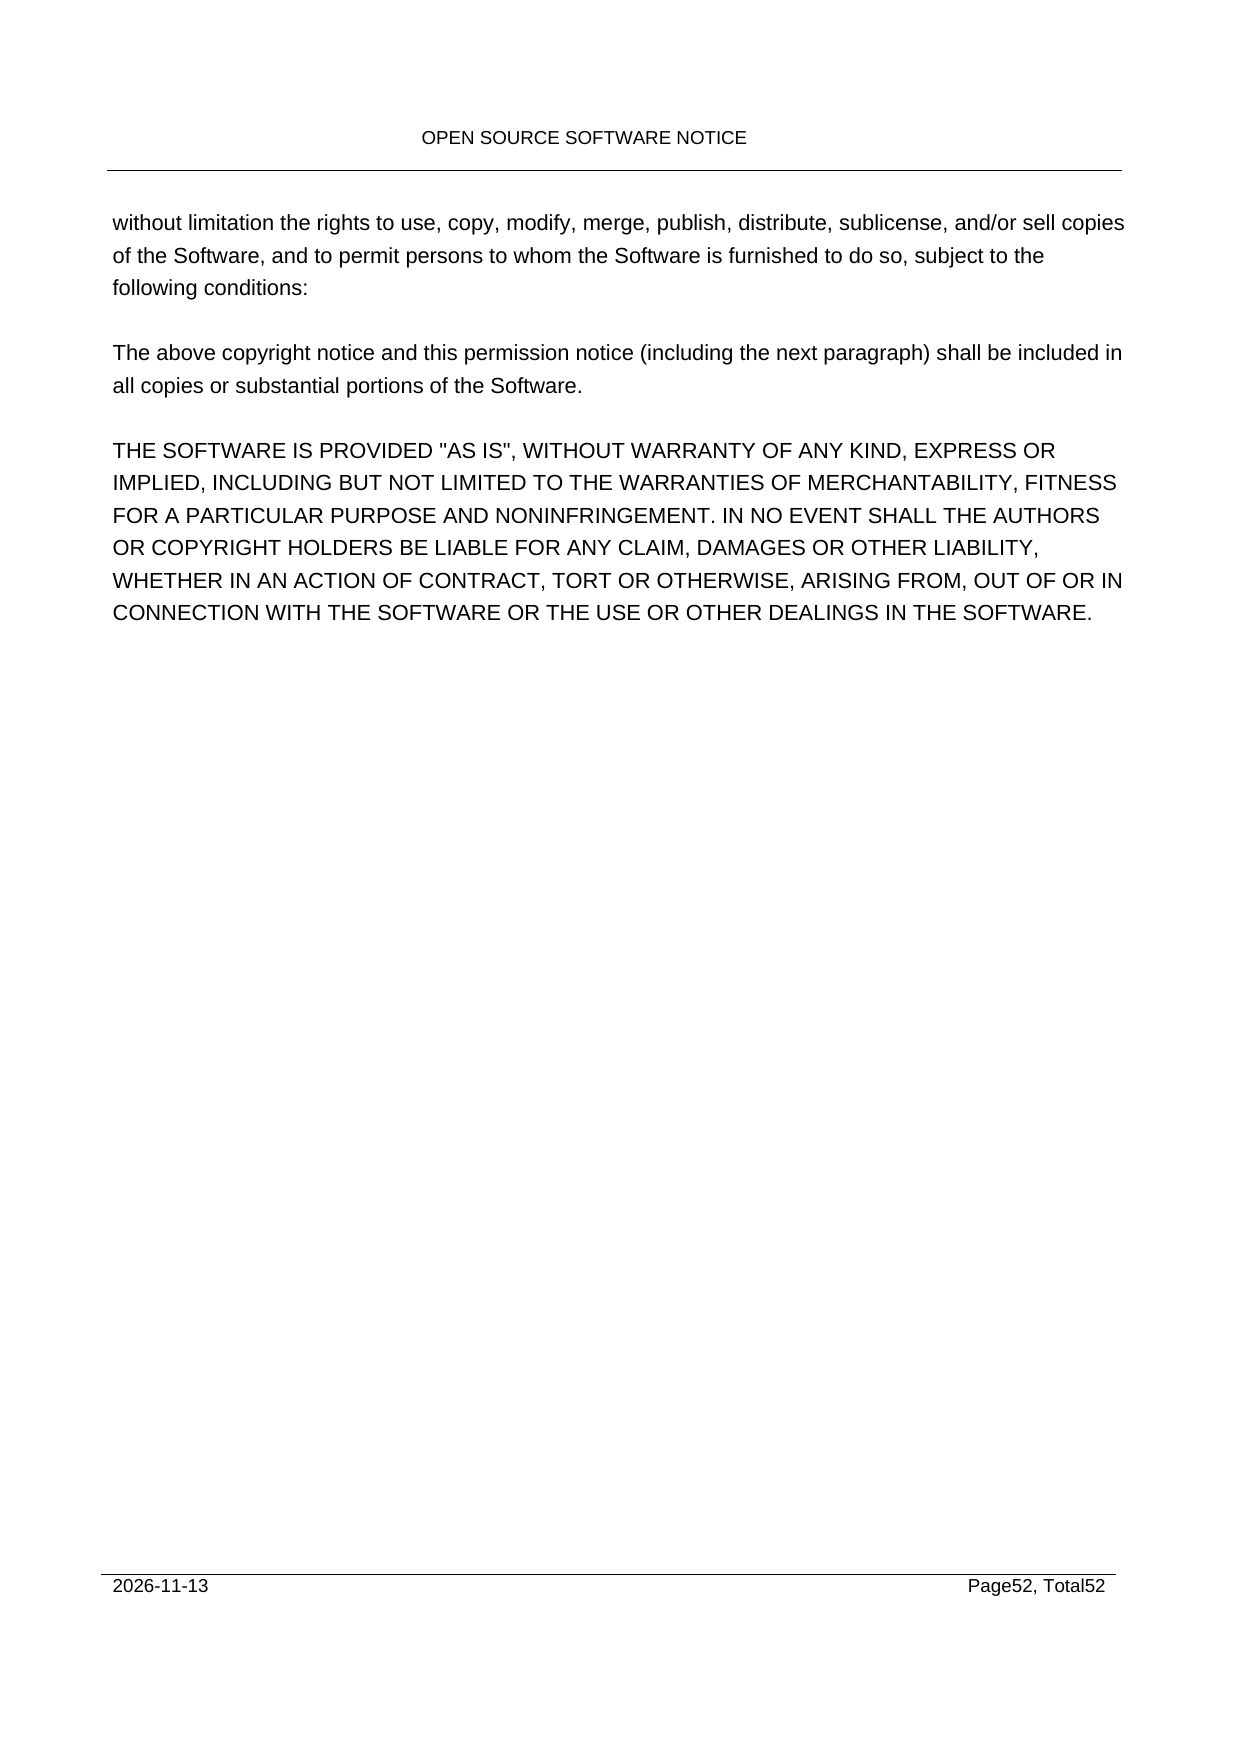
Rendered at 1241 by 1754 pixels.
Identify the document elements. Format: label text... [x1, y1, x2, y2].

text The above copyright notice and this permission notice (including the next paragraph) shall be included in all copies or substantial portions of the Software. [112, 336, 1128, 401]
text THE SOFTWARE IS PROVIDED "AS IS", WITHOUT WARRANTY OF ANY KIND, EXPRESS OR IMPLIED, INCLUDING BUT NOT LIMITED TO THE WARRANTIES OF MERCHANTABILITY, FITNESS FOR A PARTICULAR PURPOSE AND NONINFRINGEMENT. IN NO EVENT SHALL THE AUTHORS OR COPYRIGHT HOLDERS BE LIABLE FOR ANY CLAIM, DAMAGES OR OTHER LIABILITY, WHETHER IN AN ACTION OF CONTRACT, TORT OR OTHERWISE, ARISING FROM, OUT OF OR IN CONNECTION WITH THE SOFTWARE OR THE USE OR OTHER DEALINGS IN THE SOFTWARE. [112, 434, 1128, 629]
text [112, 206, 1128, 304]
